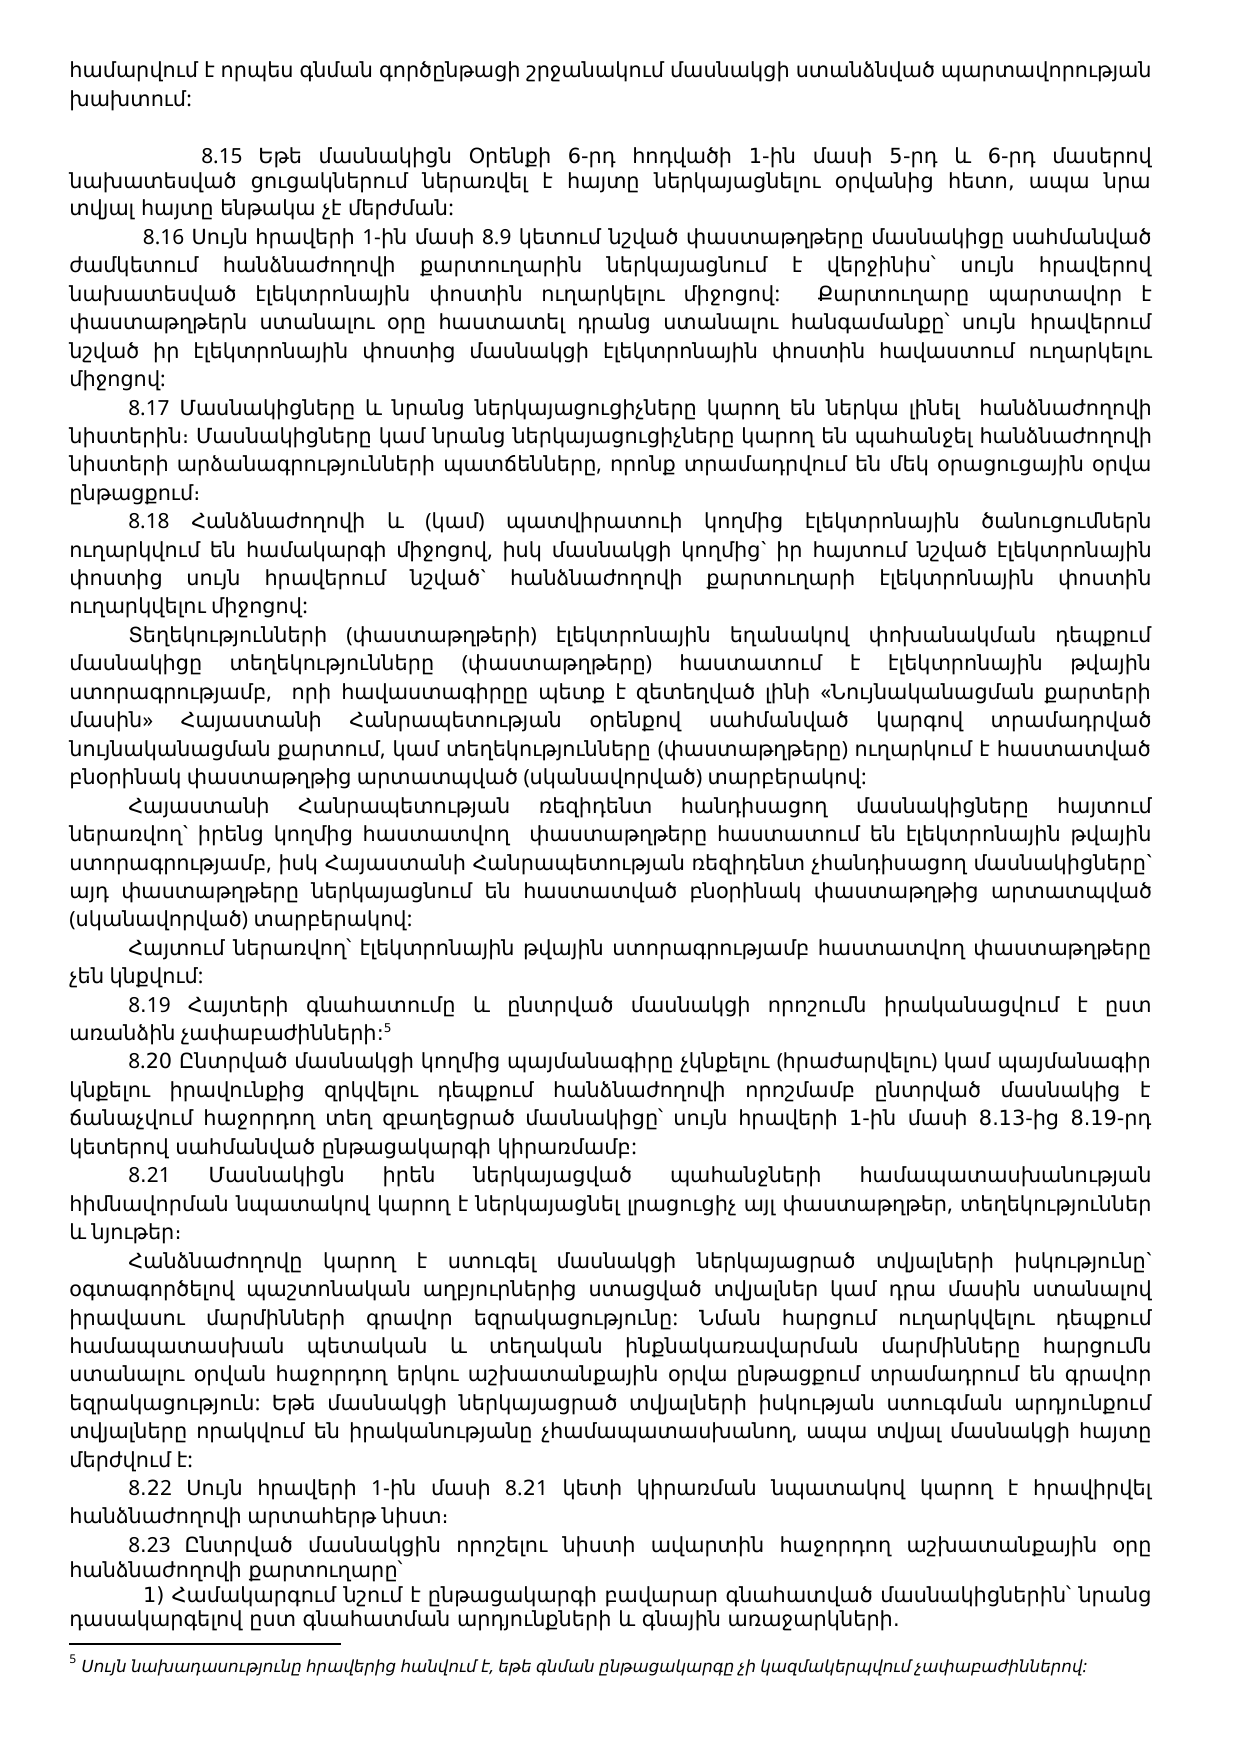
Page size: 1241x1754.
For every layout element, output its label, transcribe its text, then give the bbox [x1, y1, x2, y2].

text 8.18 Հանձնաժողովի և (կամ) պատվիրատուի կողմից էլեկտրոնային ծանուցումներն ուղարկվում են համակարգի միջոցով, իսկ մասնակցի կողմից` իր հայտում նշված էլեկտրոնային փոստից սույն հրավերում նշված` հանձնաժողովի քարտուղարի էլեկտրոնային փոստին ուղարկվելու միջոցով: [69, 506, 1152, 620]
text Հանձնաժողովը կարող է ստուգել մասնակցի ներկայացրած տվյալների իսկությունը` օգտագործելով պաշտոնական աղբյուրներից ստացված տվյալներ կամ դրա մասին ստանալով իրավասու մարմինների գրավոր եզրակացությունը: Նման հարցում ուղարկվելու դեպքում համապատասխան պետական և տեղական ինքնակառավարման մարմինները հարցումն ստանալու օրվան հաջորդող երկու աշխատանքային օրվա ընթացքում տրամադրում են գրավոր եզրակացություն: Եթե մասնակցի ներկայացրած տվյալների իսկության ստուգման արդյունքում տվյալները որակվում են իրականությանը չհամապատասխանող, ապա տվյալ մասնակցի հայտը մերժվում է: [69, 1246, 1152, 1473]
text 8.20 Ընտրված մասնակցի կողմից պայմանագիրը չկնքելու (հրաժարվելու) կամ պայմանագիր կնքելու իրավունքից զրկվելու դեպքում հանձնաժողովի որոշմամբ ընտրված մասնակից է ճանաչվում հաջորդող տեղ զբաղեցրած մասնակիցը՝ սույն հրավերի 1-ին մասի 8.13-ից 8.19-րդ կետերով սահմանված ընթացակարգի կիրառմամբ: [69, 1047, 1152, 1160]
text 8.15 Եթե մասնակիցն Օրենքի 6-րդ հոդվածի 1-ին մասի 5-րդ և 6-րդ մասերով նախատեսված ցուցակներում ներառվել է հայտը ներկայացնելու օրվանից հետո, ապա նրա տվյալ հայտը ենթակա չէ մերժման: [69, 141, 1152, 222]
text 8.22 Սույն հրավերի 1-ին մասի 8.21 կետի կիրառման նպատակով կարող է հրավիրվել հանձնաժողովի արտահերթ նիստ։ [69, 1473, 1152, 1530]
text Հայտում ներառվող՝ էլեկտրոնային թվային ստորագրությամբ հաստատվող փաստաթղթերը չեն կնքվում: [69, 933, 1152, 990]
text 8.17 Մասնակիցները և նրանց ներկայացուցիչները կարող են ներկա լինել հանձնաժողովի նիստերին։ Մասնակիցները կամ նրանց ներկայացուցիչները կարող են պահանջել հանձնաժողովի նիստերի արձանագրությունների պատճենները, որոնք տրամադրվում են մեկ օրացուցային օրվա ընթացքում։ [69, 393, 1152, 506]
text 1) Համակարգում նշում է ընթացակարգի բավարար գնահատված մասնակիցներին՝ նրանց դասակարգելով ըստ գնահատման արդյունքների և գնային առաջարկների. [69, 1583, 1152, 1631]
text Տեղեկությունների (փաստաթղթերի) էլեկտրոնային եղանակով փոխանակման դեպքում մասնակիցը տեղեկությունները (փաստաթղթերը) հաստատում է էլեկտրոնային թվային ստորագրությամբ, որի հավաստագիրըը պետք է զետեղված լինի «Նույնականացման քարտերի մասին» Հայաստանի Հանրապետության օրենքով սահմանված կարգով տրամադրված նույնականացման քարտում, կամ տեղեկությունները (փաստաթղթերը) ուղարկում է հաստատված բնօրինակ փաստաթղթից արտատպված (սկանավորված) տարբերակով: [69, 620, 1152, 791]
text 8.19 Հայտերի գնահատումը և ընտրված մասնակցի որոշումն իրականացվում է ըստ առանձին չափաբաժինների: [69, 990, 1152, 1047]
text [69, 56, 1152, 112]
text Հայաստանի Հանրապետության ռեզիդենտ հանդիսացող մասնակիցները հայտում ներառվող` իրենց կողմից հաստատվող փաստաթղթերը հաստատում են էլեկտրոնային թվային ստորագրությամբ, իսկ Հայաստանի Հանրապետության ռեզիդենտ չհանդիսացող մասնակիցները` այդ փաստաթղթերը ներկայացնում են հաստատված բնօրինակ փաստաթղթից արտատպված (սկանավորված) տարբերակով: [69, 791, 1152, 933]
text 8.23 Ընտրված մասնակցին որոշելու նիստի ավարտին հաջորդող աշխատանքային օրը հանձնաժողովի քարտուղարը՝ [69, 1530, 1152, 1583]
text 8.16 Սույն հրավերի 1-ին մասի 8.9 կետում նշված փաստաթղթերը մասնակիցը սահմանված ժամկետում հանձնաժողովի քարտուղարին ներկայացնում է վերջինիս՝ սույն հրավերով նախատեսված էլեկտրոնային փոստին ուղարկելու միջոցով: Քարտուղարը պարտավոր է փաստաթղթերն ստանալու օրը հաստատել դրանց ստանալու հանգամանքը՝ սույն հրավերում նշված իր էլեկտրոնային փոստից մասնակցի էլեկտրոնային փոստին հավաստում ուղարկելու միջոցով: [69, 222, 1152, 393]
text 8.21 Մասնակիցն իրեն ներկայացված պահանջների համապատասխանության հիմնավորման նպատակով կարող է ներկայացնել լրացուցիչ այլ փաստաթղթեր, տեղեկություններ և նյութեր։ [69, 1160, 1152, 1246]
